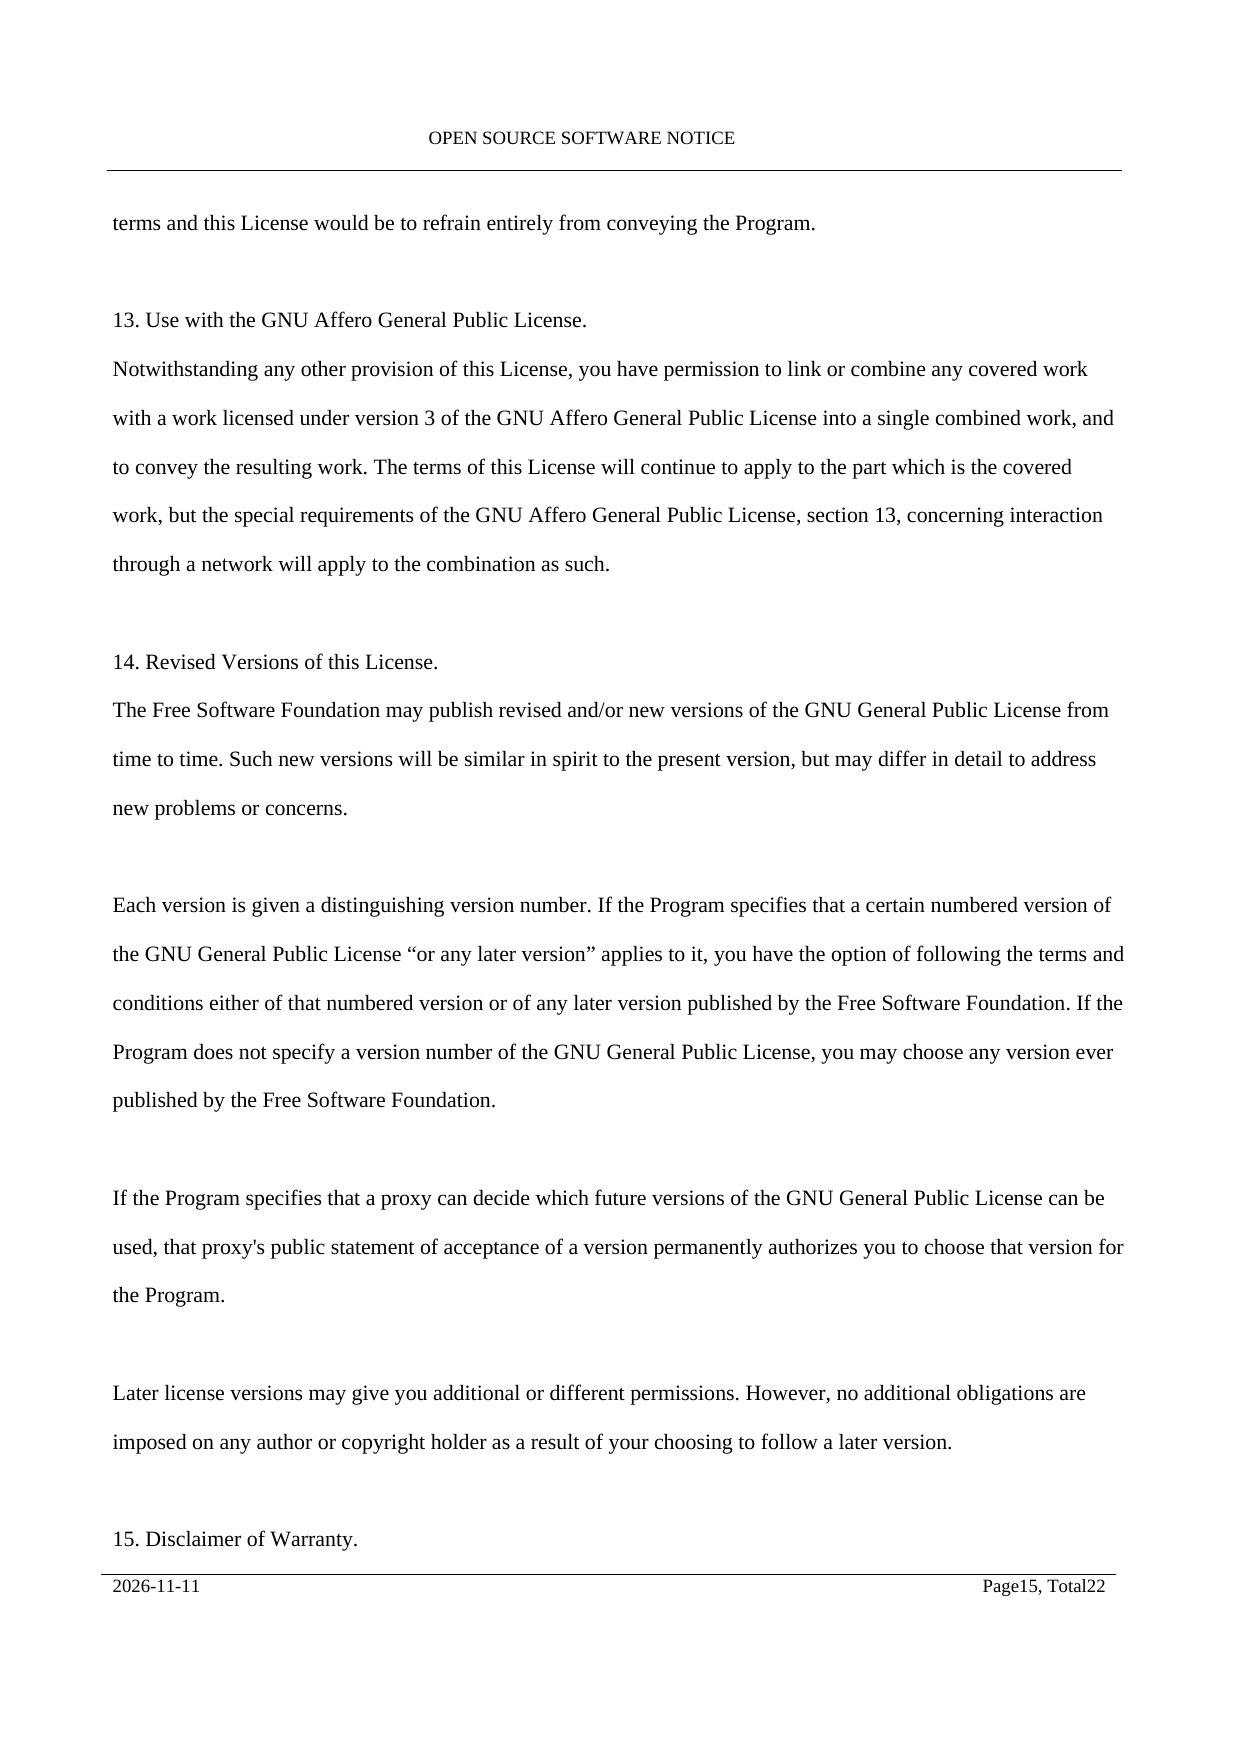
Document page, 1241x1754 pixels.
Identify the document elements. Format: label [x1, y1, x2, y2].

text [112, 206, 1128, 1555]
